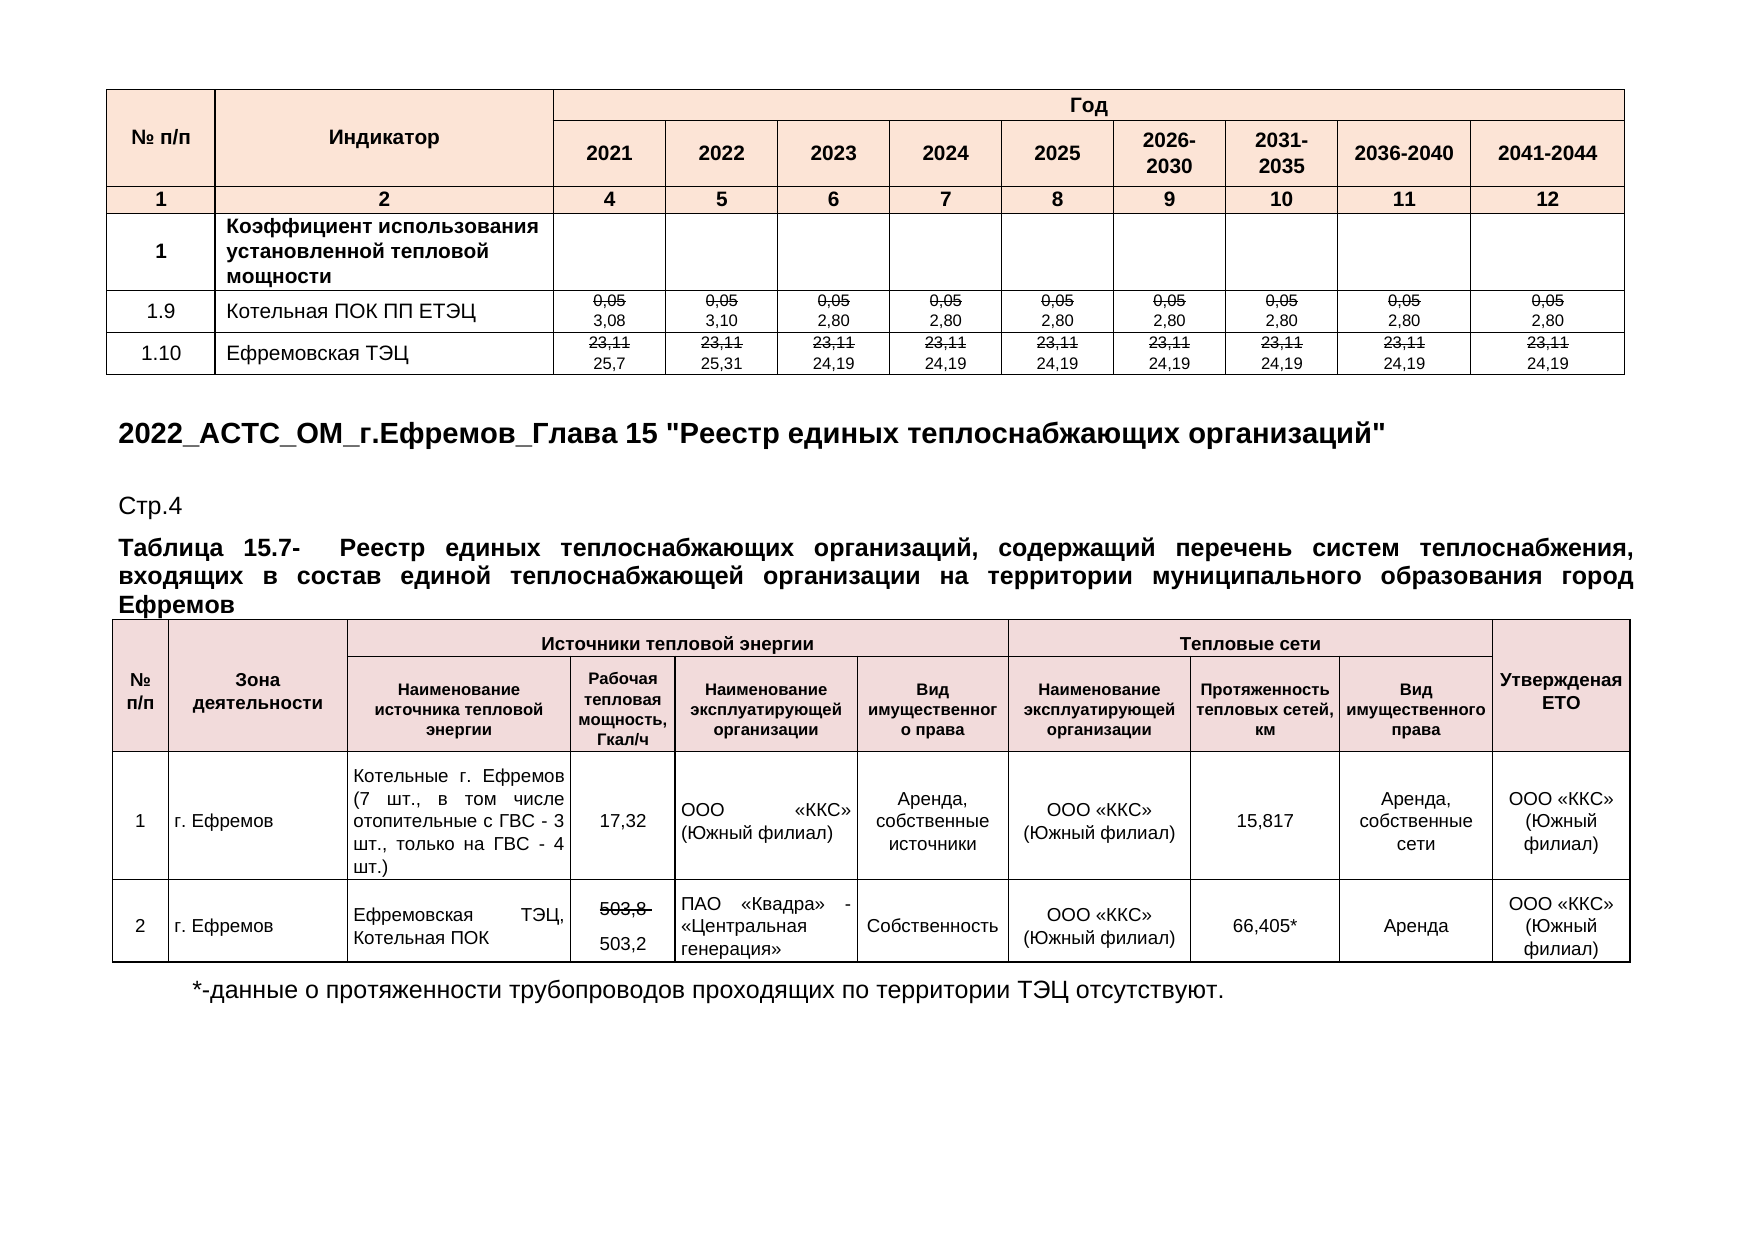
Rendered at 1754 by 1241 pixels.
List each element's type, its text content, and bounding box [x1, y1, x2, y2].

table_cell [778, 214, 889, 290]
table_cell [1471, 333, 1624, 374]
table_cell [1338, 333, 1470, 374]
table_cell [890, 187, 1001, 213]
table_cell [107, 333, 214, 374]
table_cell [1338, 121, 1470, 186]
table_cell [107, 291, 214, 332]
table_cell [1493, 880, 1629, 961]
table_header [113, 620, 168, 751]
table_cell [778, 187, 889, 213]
text 2022_АСТС_ОМ_г.Ефремов_Глава 15 "Реестр единых теплоснабжающих организаций" [118, 417, 1636, 450]
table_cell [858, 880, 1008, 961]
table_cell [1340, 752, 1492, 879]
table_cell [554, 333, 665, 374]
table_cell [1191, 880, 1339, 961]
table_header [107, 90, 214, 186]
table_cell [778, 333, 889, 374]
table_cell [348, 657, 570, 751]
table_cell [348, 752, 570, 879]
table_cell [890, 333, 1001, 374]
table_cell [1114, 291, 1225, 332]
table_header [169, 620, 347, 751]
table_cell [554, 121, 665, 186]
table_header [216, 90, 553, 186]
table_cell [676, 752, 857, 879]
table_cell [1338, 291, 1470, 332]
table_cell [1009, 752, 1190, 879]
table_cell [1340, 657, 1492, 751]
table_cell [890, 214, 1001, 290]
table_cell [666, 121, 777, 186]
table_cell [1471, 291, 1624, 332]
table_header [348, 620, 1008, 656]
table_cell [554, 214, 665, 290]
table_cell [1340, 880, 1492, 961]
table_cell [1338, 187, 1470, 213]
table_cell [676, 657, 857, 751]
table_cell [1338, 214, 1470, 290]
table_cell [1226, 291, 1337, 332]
text *-данные о протяженности трубопроводов проходящих по территории ТЭЦ отсутствуют. [118, 975, 1636, 1004]
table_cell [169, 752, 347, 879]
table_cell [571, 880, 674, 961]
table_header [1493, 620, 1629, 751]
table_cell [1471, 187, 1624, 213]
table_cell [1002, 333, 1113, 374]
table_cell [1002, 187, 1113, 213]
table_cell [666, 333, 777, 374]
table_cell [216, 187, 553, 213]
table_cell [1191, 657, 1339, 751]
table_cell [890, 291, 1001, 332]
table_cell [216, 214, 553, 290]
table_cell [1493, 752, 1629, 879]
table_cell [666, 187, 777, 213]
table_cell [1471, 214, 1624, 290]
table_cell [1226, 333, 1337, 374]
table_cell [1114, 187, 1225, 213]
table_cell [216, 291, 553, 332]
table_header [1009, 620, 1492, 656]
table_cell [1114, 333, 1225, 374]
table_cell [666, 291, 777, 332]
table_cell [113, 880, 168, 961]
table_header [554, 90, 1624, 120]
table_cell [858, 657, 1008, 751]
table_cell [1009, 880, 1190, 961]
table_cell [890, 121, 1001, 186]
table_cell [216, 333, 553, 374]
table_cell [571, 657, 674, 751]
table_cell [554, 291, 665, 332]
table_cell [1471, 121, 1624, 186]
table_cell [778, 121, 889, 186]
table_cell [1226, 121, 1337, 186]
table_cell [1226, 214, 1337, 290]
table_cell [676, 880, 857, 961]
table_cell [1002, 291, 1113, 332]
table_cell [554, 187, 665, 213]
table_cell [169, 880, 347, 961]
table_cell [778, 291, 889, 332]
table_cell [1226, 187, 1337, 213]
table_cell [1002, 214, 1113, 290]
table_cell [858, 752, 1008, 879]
text Стр.4 [118, 491, 1636, 520]
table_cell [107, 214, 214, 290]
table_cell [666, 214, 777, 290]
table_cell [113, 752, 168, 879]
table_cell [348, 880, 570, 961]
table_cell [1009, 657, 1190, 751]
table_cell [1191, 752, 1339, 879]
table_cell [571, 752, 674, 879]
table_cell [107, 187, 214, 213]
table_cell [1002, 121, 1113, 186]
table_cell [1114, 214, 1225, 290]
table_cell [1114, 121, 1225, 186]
